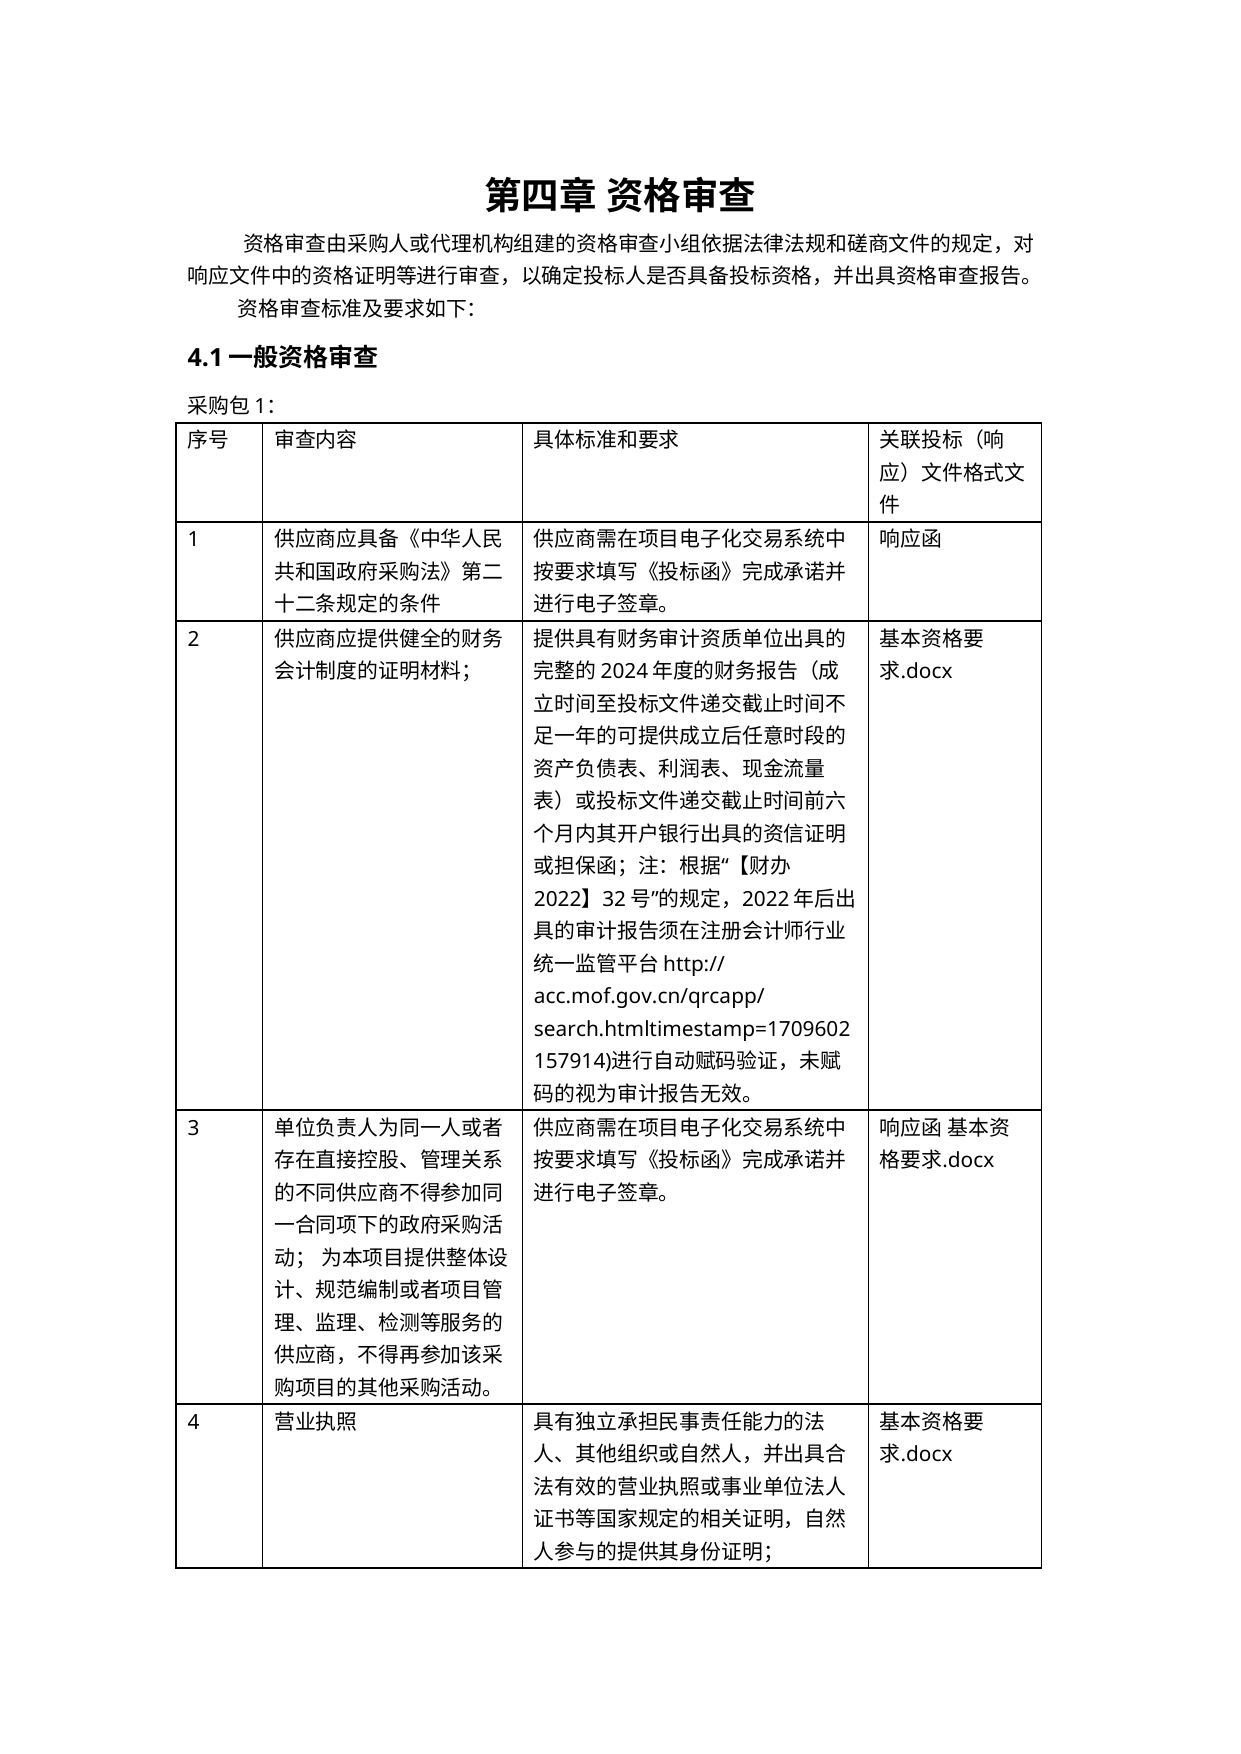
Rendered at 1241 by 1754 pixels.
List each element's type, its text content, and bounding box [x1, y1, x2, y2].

table_cell 供应商需在项目电子化交易系统中按要求填写《投标函》完成承诺并进行电子签章。 [523, 523, 868, 620]
table_cell 供应商需在项目电子化交易系统中按要求填写《投标函》完成承诺并进行电子签章。 [523, 1111, 868, 1403]
table_cell 基本资格要求.docx [869, 622, 1041, 1109]
table_cell 供应商应提供健全的财务会计制度的证明材料； [263, 622, 522, 1109]
table_cell 响应函 [869, 523, 1041, 620]
table_cell 2 [177, 622, 262, 1109]
text 第四章 资格审查 [187, 162, 1053, 227]
table_cell 单位负责人为同一人或者存在直接控股、管理关系的不同供应商不得参加同一合同项下的政府采购活动； 为本项目提供整体设计、规范编制或者项目管理、监理、检测等服务的供应商，不得再参加该采购项目的其他采购活动。 [263, 1111, 522, 1403]
table_cell 提供具有财务审计资质单位出具的完整的2024年度的财务报告（成立时间至投标文件递交截止时间不足一年的可提供成立后任意时段的资产负债表、利润表、现金流量表）或投标文件递交截止时间前六个月内其开户银行出具的资信证明或担保函；注：根据“【财办2022】32号”的规定，2022年后出具的审计报告须在注册会计师行业统一监管平台http://acc.mof.gov.cn/qrcapp/search.htmltimestamp=1709602157914)进行自动赋码验证，未赋码的视为审计报告无效。 [523, 622, 868, 1109]
table_cell 响应函 基本资格要求.docx [869, 1111, 1041, 1403]
table_header 具体标准和要求 [523, 424, 868, 521]
table_cell 基本资格要求.docx [869, 1405, 1041, 1567]
text 4.1一般资格审查 [187, 324, 1053, 389]
table_cell 4 [177, 1405, 262, 1567]
table_cell 营业执照 [263, 1405, 522, 1567]
table_cell 供应商应具备《中华人民共和国政府采购法》第二十二条规定的条件 [263, 523, 522, 620]
table_cell 具有独立承担民事责任能力的法人、其他组织或自然人，并出具合法有效的营业执照或事业单位法人证书等国家规定的相关证明，自然人参与的提供其身份证明； [523, 1405, 868, 1567]
text 资格审查标准及要求如下： [187, 292, 1053, 324]
table_header 关联投标（响应）文件格式文件 [869, 424, 1041, 521]
text 资格审查由采购人或代理机构组建的资格审查小组依据法律法规和磋商文件的规定，对响应文件中的资格证明等进行审查，以确定投标人是否具备投标资格，并出具资格审查报告。 [187, 227, 1053, 292]
text 采购包1： [187, 389, 1053, 422]
table_cell 1 [177, 523, 262, 620]
table_cell 3 [177, 1111, 262, 1403]
table_header 序号 [177, 424, 262, 521]
table_header 审查内容 [263, 424, 522, 521]
